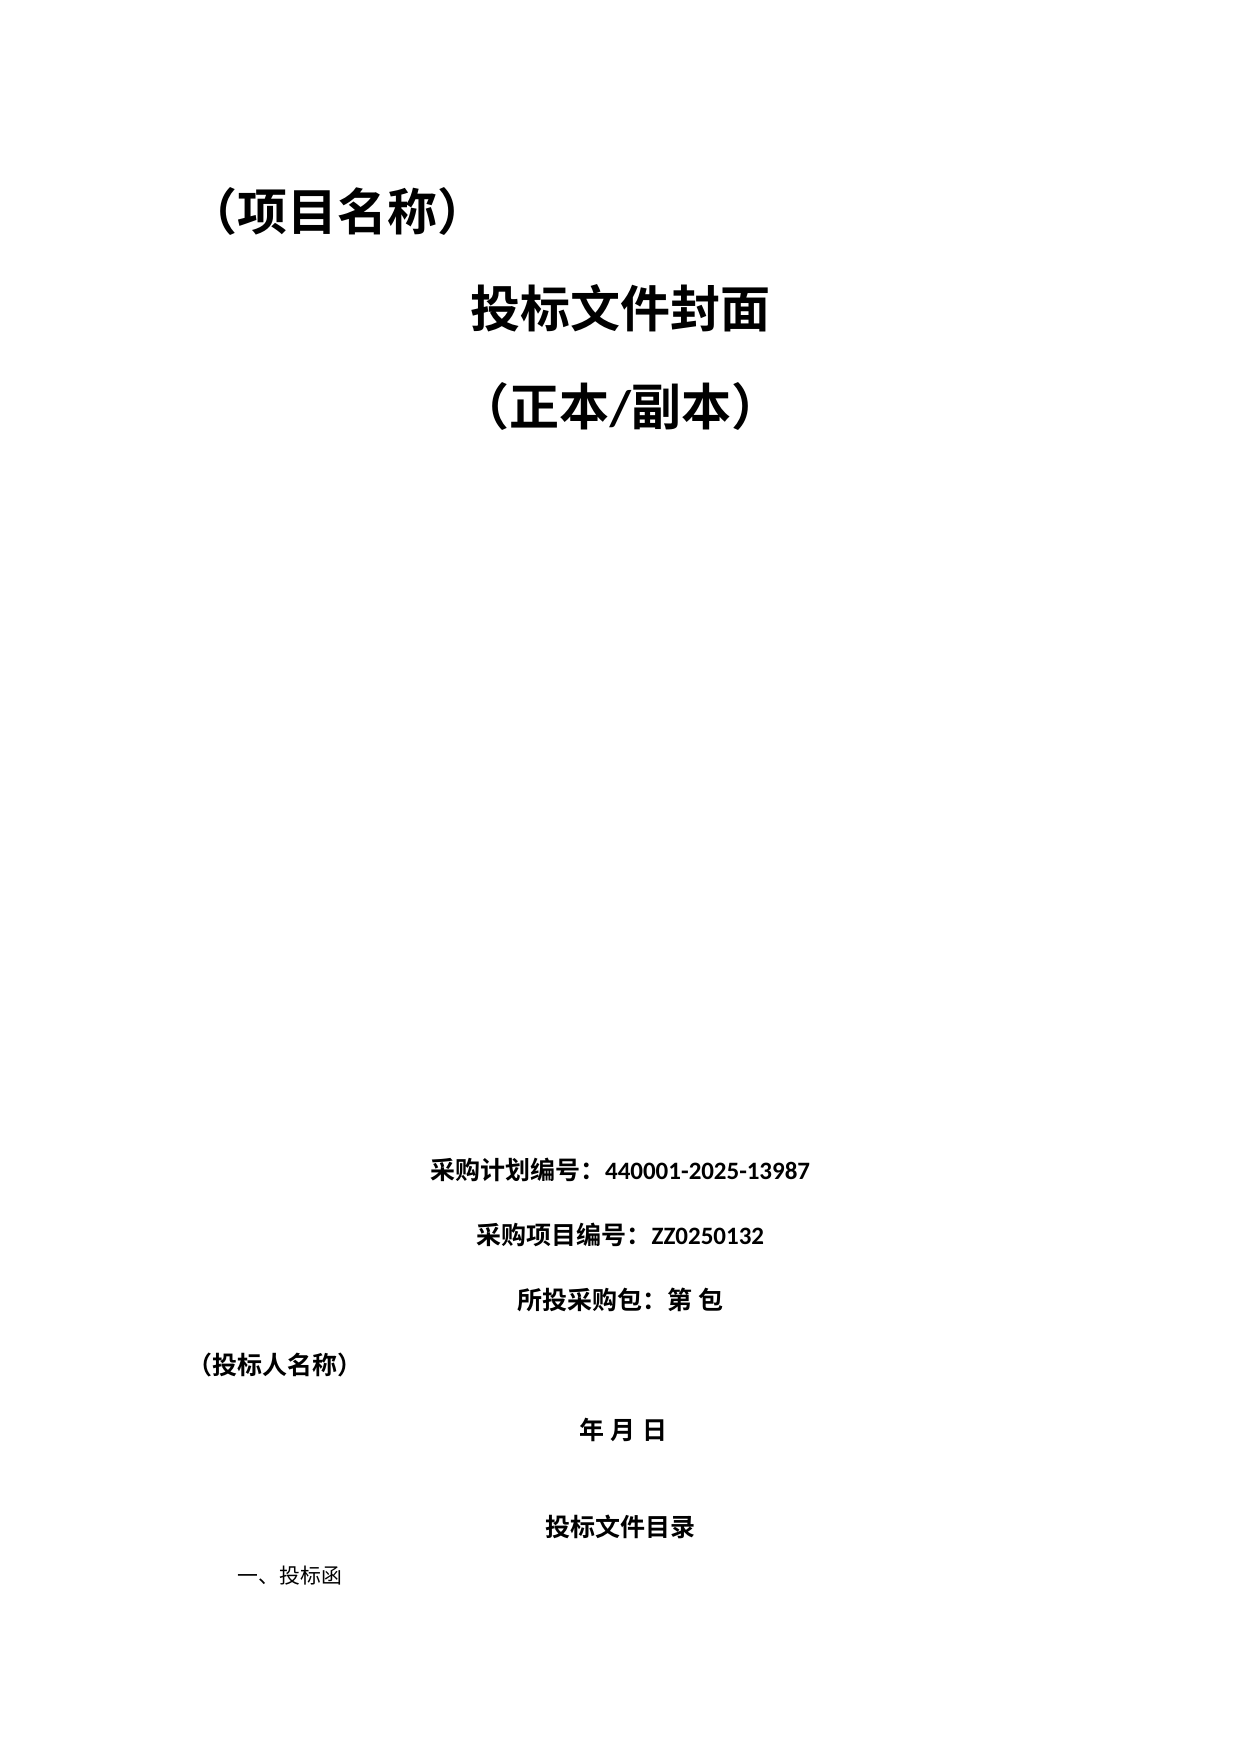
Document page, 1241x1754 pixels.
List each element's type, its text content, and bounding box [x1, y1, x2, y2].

text 投标文件封面 [187, 259, 1053, 357]
text 采购计划编号：440001-2025-13987 [187, 1137, 1053, 1202]
text 年 月 日 [187, 1397, 1053, 1462]
text （项目名称） [187, 162, 1053, 259]
text 采购项目编号：ZZ0250132 [187, 1202, 1053, 1267]
text 投标文件目录 [187, 1494, 1053, 1559]
text （投标人名称） [187, 1332, 1053, 1397]
text 所投采购包：第 包 [187, 1267, 1053, 1332]
text （正本/副本） [187, 357, 1053, 1137]
text 一、投标函 [187, 1559, 1053, 1592]
